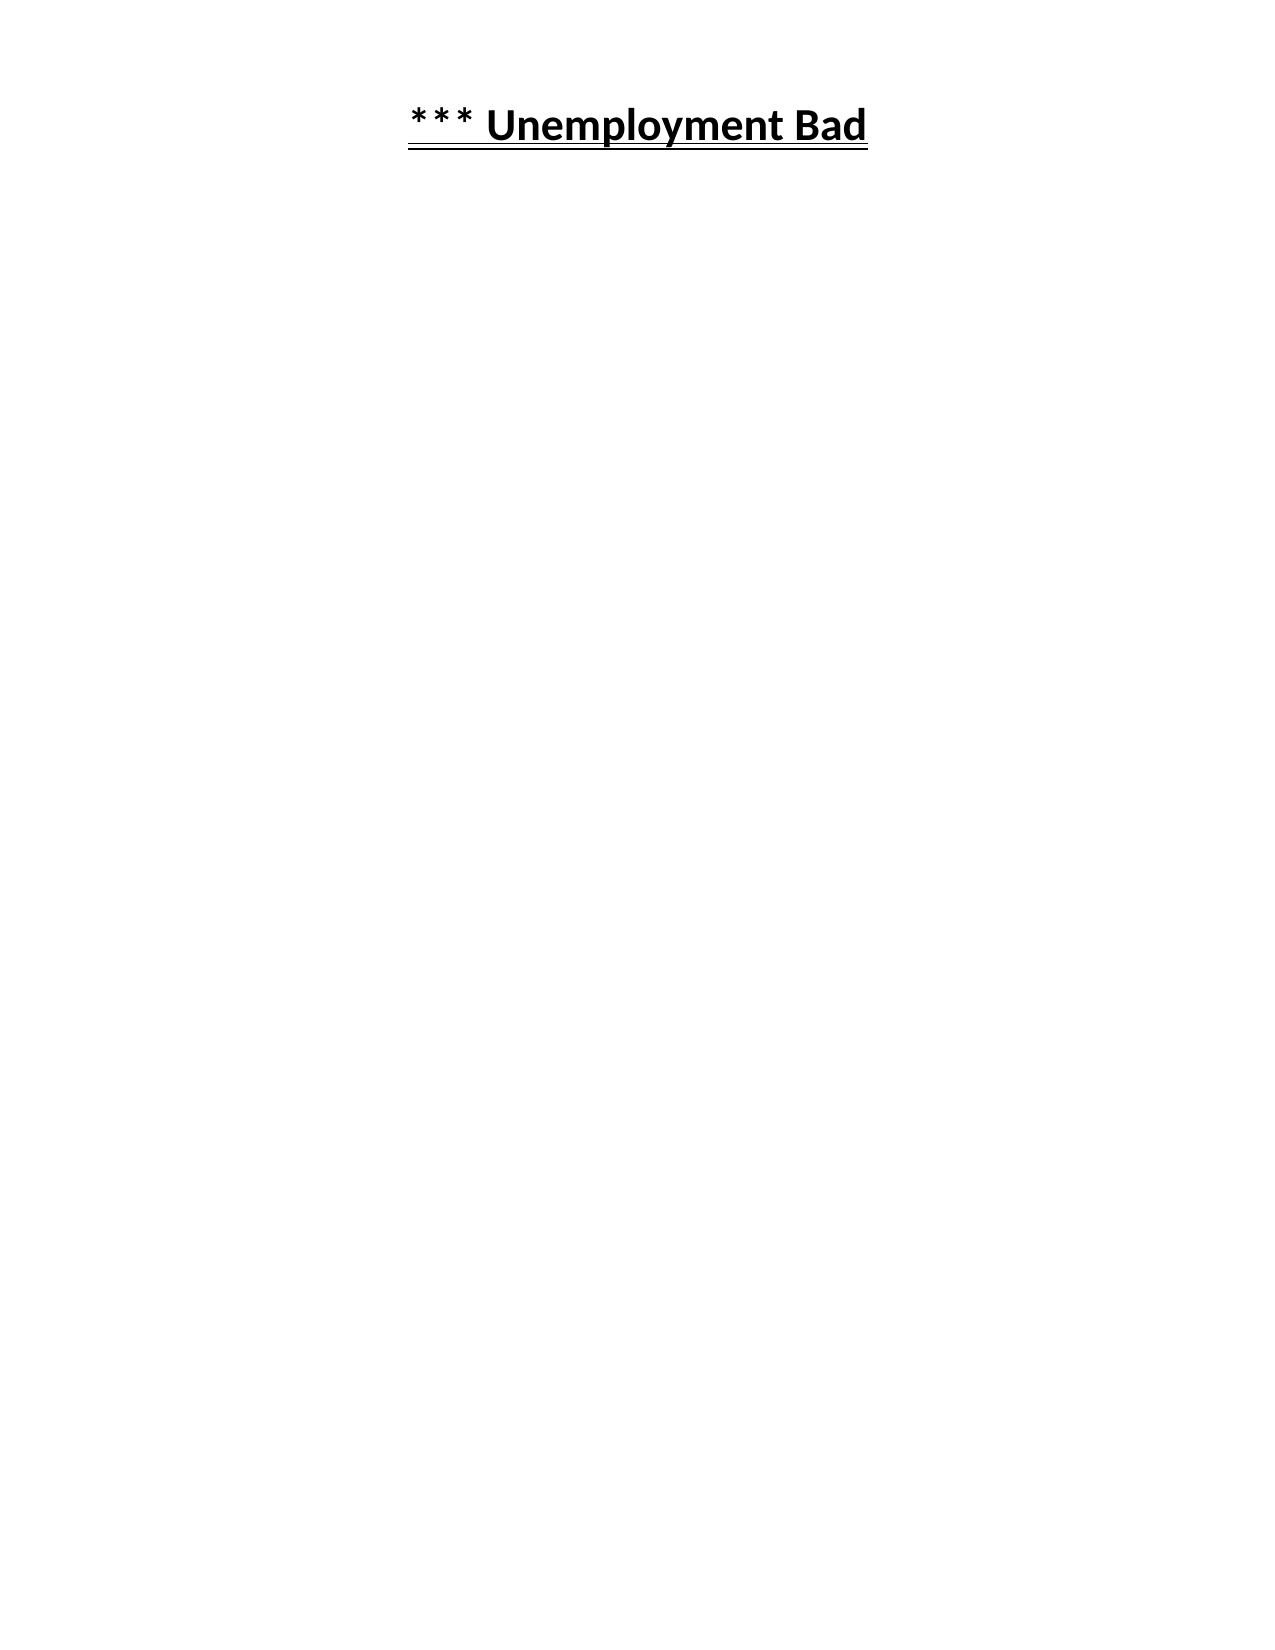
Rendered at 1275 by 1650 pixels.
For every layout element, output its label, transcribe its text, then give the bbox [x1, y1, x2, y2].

subtitle *** Unemployment Bad [75, 96, 1200, 152]
